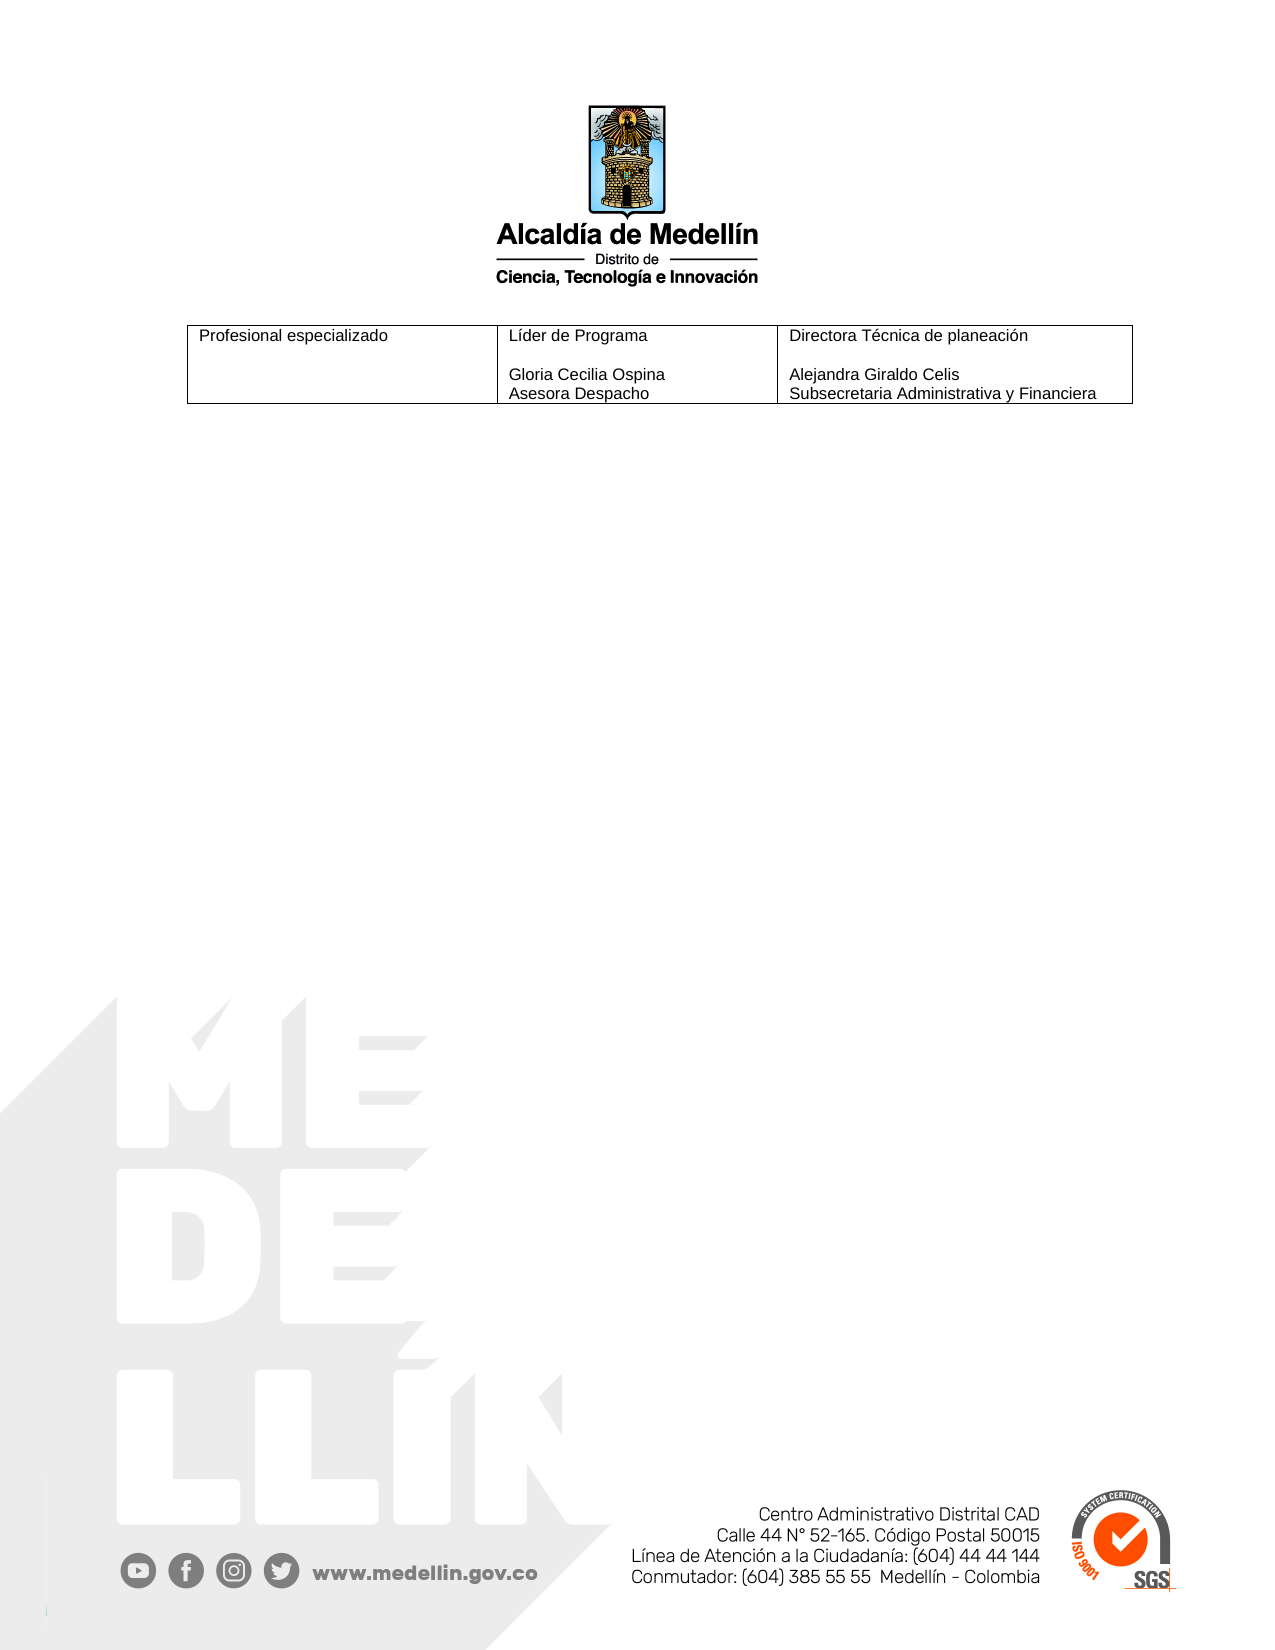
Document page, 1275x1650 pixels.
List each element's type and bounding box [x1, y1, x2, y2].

table_cell [498, 326, 777, 403]
table_cell [778, 326, 1132, 403]
table_cell [188, 326, 497, 403]
picture [0, 0, 1265, 1650]
